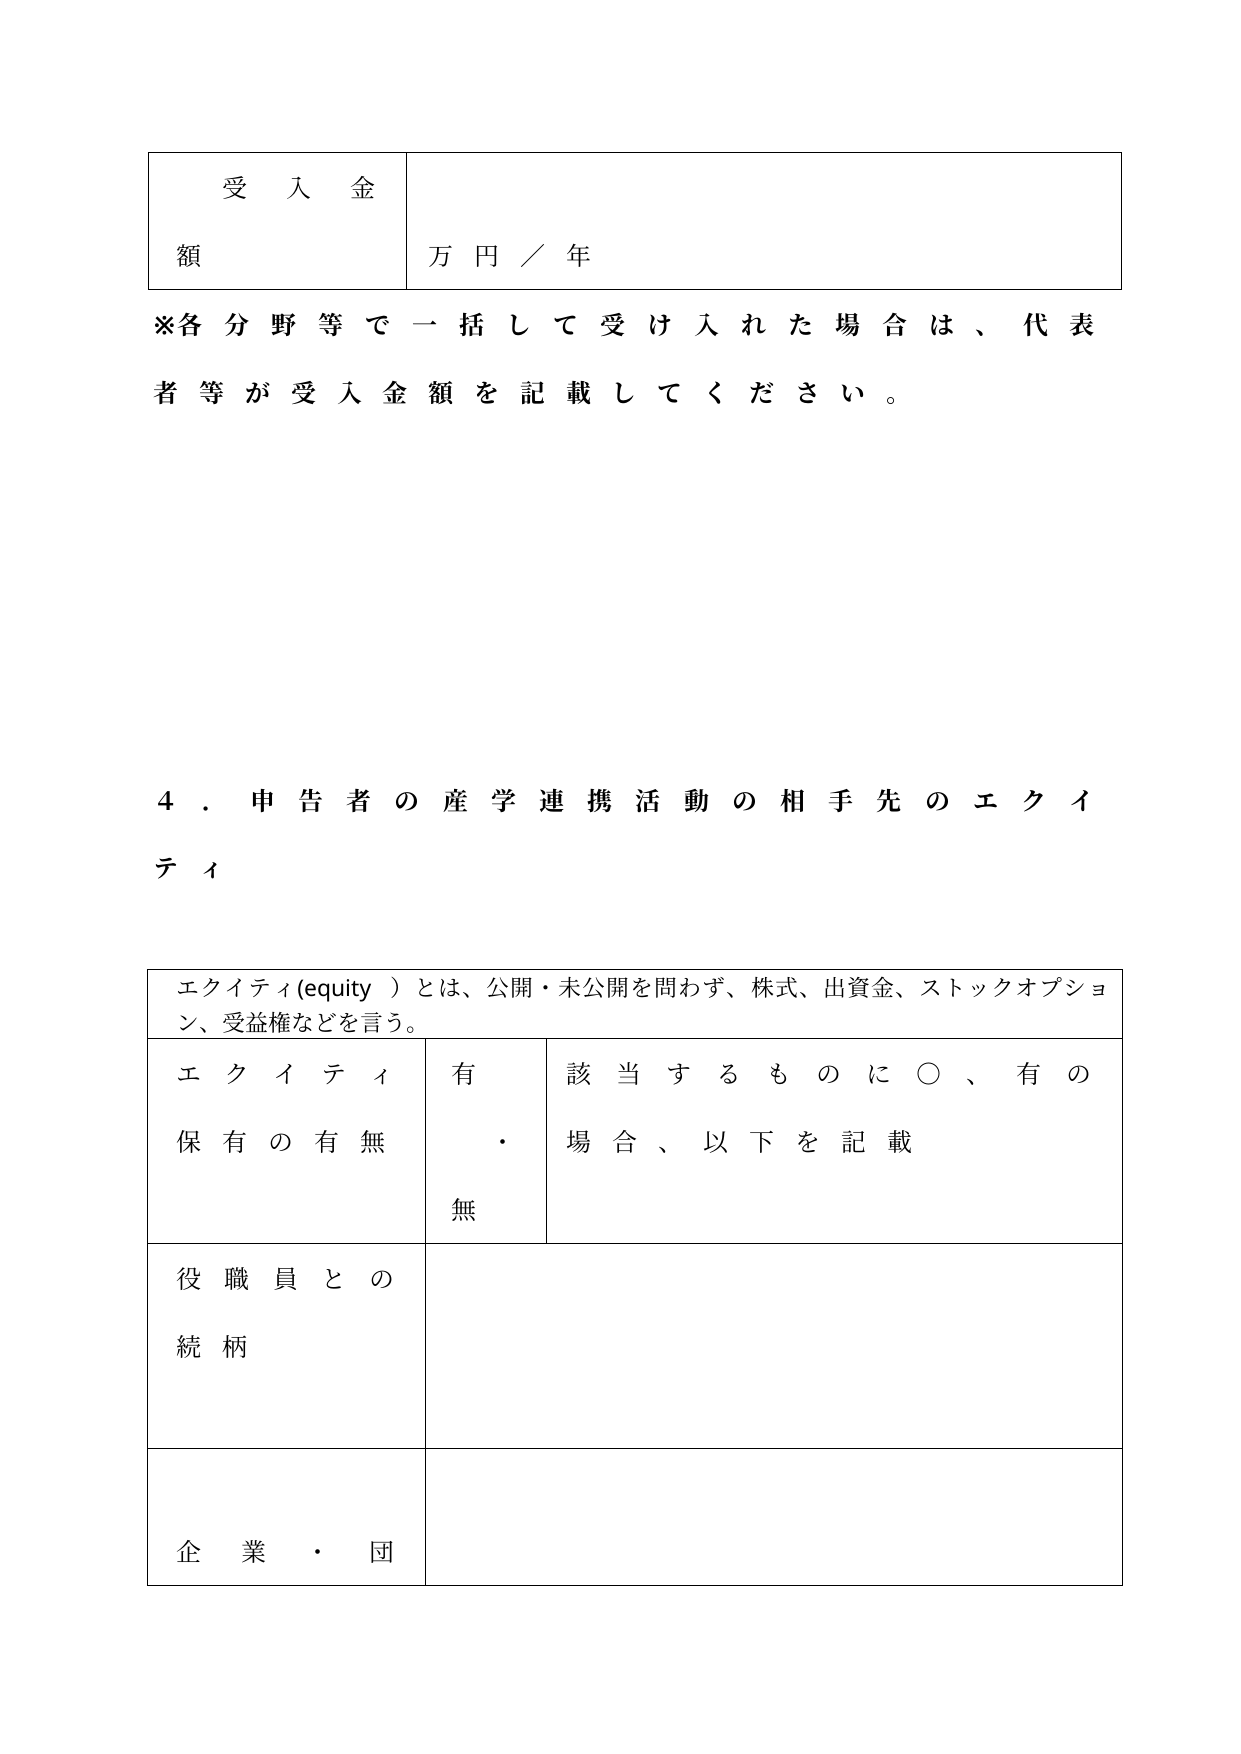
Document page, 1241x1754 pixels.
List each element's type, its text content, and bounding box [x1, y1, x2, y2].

table_cell 有 ・ 無 [426, 1039, 546, 1243]
text ４．申告者の産学連携活動の相手先のエクイティ [154, 765, 1116, 901]
table_cell [426, 1244, 1122, 1448]
table_header エクイティ(equity）とは、公開・未公開を問わず、株式、出資金、ストックオプション、受益権などを言う。 [148, 970, 1122, 1038]
table_cell [426, 1449, 1122, 1584]
table_cell 受入金額 [149, 153, 406, 289]
table_cell 該当するものに○、有の場合、以下を記載 [547, 1039, 1122, 1243]
text ※各分野等で一括して受け入れた場合は、代表者等が受入金額を記載してください。 [154, 290, 1116, 426]
table_cell 万円／年 [407, 153, 1121, 289]
table_cell 役職員との続柄 [148, 1244, 425, 1448]
table_cell 企業・団体・個人名 [148, 1449, 425, 1584]
table_cell エクイティ保有の有無 [148, 1039, 425, 1243]
